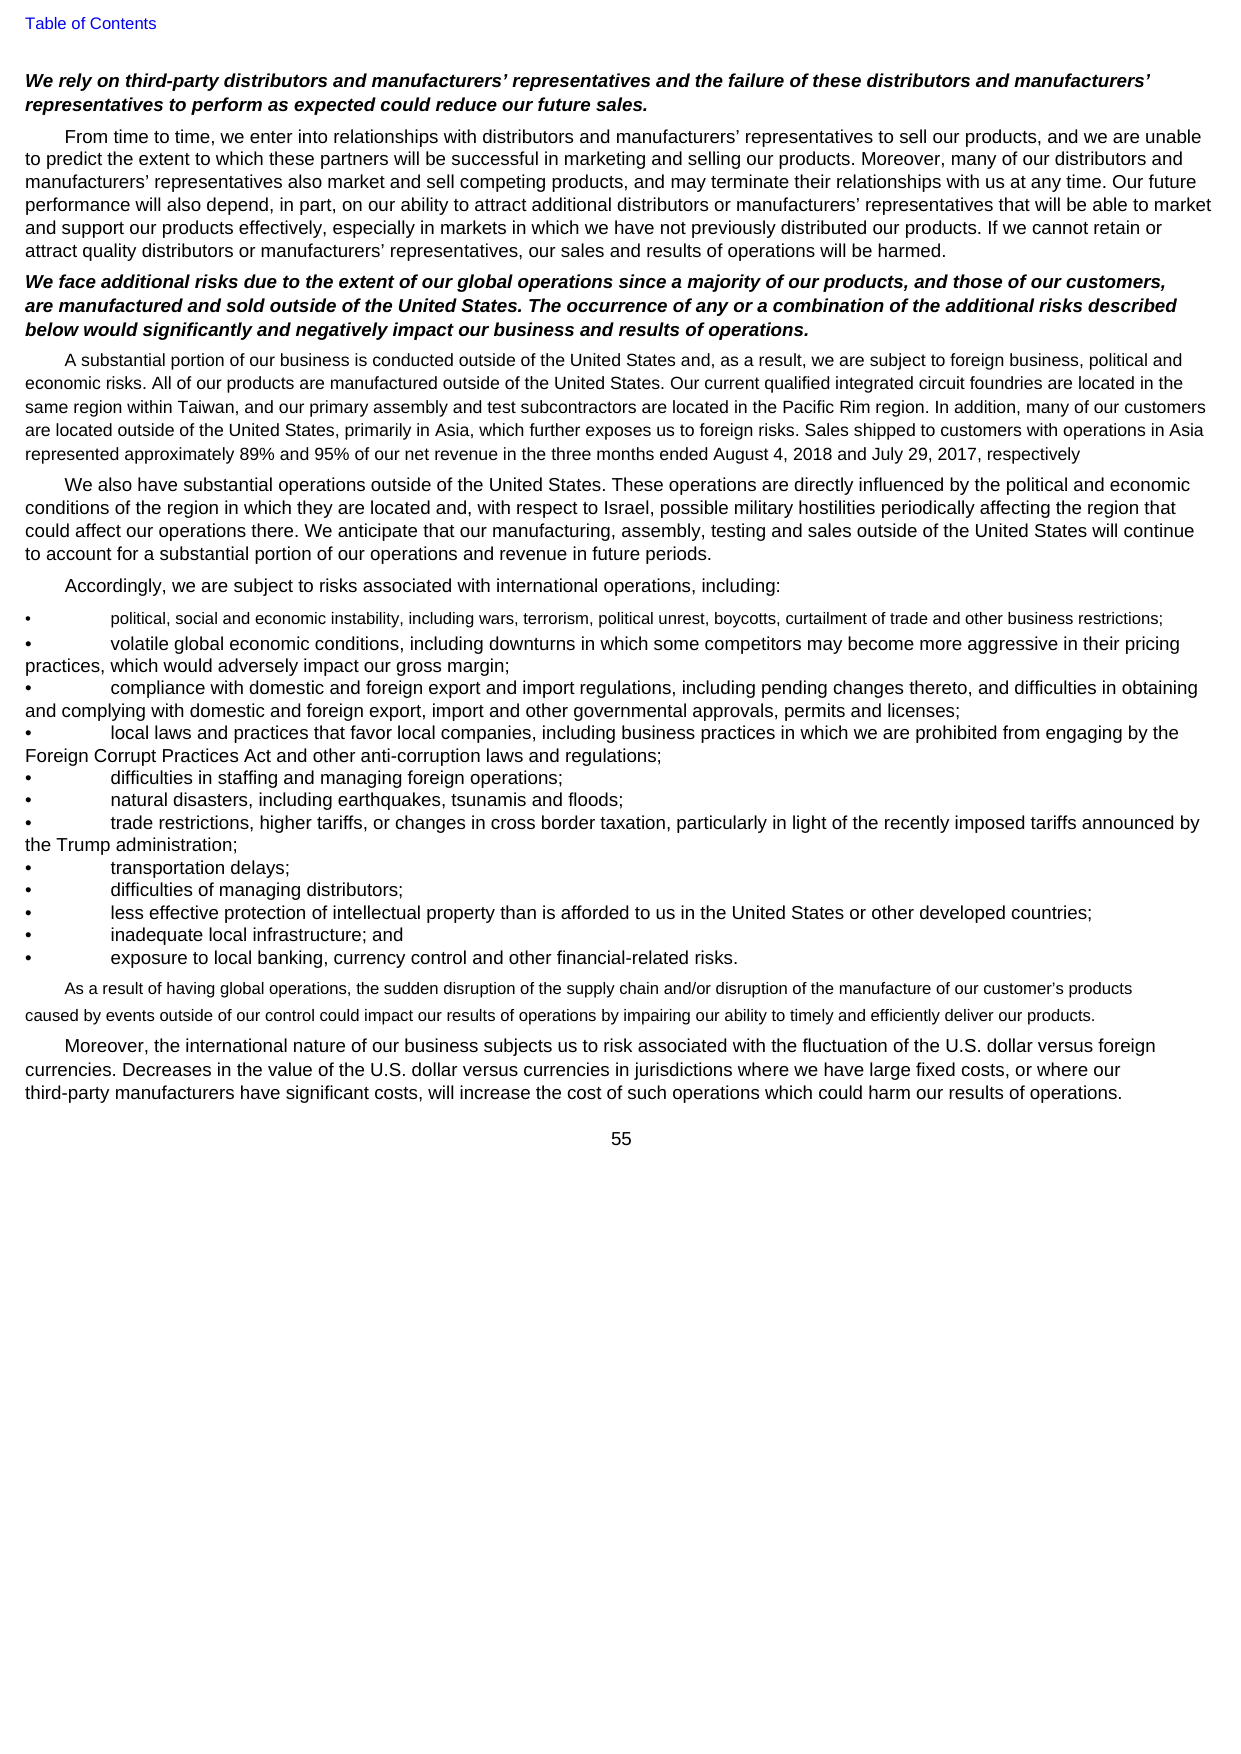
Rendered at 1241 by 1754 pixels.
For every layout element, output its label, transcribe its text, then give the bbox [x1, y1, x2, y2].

list political, social and economic instability, including wars, terrorism, political unrest, boycotts, curtailment of trade and other business restrictions; [25, 608, 1215, 628]
text We also have substantial operations outside of the United States. These operations are directly influenced by the political and economic conditions of the region in which they are located and, with respect to Israel, possible military hostilities periodically affecting the region that could affect our operations there. We anticipate that our manufacturing, assembly, testing and sales outside of the United States will continue to account for a substantial portion of our operations and revenue in future periods. [25, 473, 1213, 565]
list difficulties in staffing and managing foreign operations; [25, 767, 1215, 788]
text 55 [25, 1127, 1217, 1149]
list natural disasters, including earthquakes, tsunamis and floods; [25, 789, 1215, 811]
list transportation delays; [25, 857, 1215, 878]
text Moreover, the international nature of our business subjects us to risk associated with the fluctuation of the U.S. dollar versus foreign currencies. Decreases in the value of the U.S. dollar versus currencies in jurisdictions where we have large fixed costs, or where our third-party manufacturers have significant costs, will increase the cost of such operations which could harm our results of operations. [25, 1035, 1167, 1104]
list less effective protection of intellectual property than is afforded to us in the United States or other developed countries; [25, 902, 1215, 923]
text We rely on third-party distributors and manufacturers’ representatives and the failure of these distributors and manufacturers’ representatives to perform as expected could reduce our future sales. [25, 69, 1213, 116]
list local laws and practices that favor local companies, including business practices in which we are prohibited from engaging by the Foreign Corrupt Practices Act and other anti-corruption laws and regulations; [25, 722, 1215, 766]
list trade restrictions, higher tariffs, or changes in cross border taxation, particularly in light of the recently imposed tariffs announced by the Trump administration; [25, 812, 1215, 856]
list difficulties of managing distributors; [25, 879, 1215, 901]
list compliance with domestic and foreign export and import regulations, including pending changes thereto, and difficulties in obtaining and complying with domestic and foreign export, import and other governmental approvals, permits and licenses; [25, 677, 1215, 721]
list volatile global economic conditions, including downturns in which some competitors may become more aggressive in their pricing practices, which would adversely impact our gross margin; [25, 632, 1215, 676]
text As a result of having global operations, the sudden disruption of the supply chain and/or disruption of the manufacture of our customer’s products caused by events outside of our control could impact our results of operations by impairing our ability to timely and efficiently deliver our products. [25, 979, 1161, 1025]
text Accordingly, we are subject to risks associated with international operations, including: [64, 575, 1215, 596]
text From time to time, we enter into relationships with distributors and manufacturers’ representatives to sell our products, and we are unable to predict the extent to which these partners will be successful in marketing and selling our products. Moreover, many of our distributors and manufacturers’ representatives also market and sell competing products, and may terminate their relationships with us at any time. Our future performance will also depend, in part, on our ability to attract additional distributors or manufacturers’ representatives that will be able to market and support our products effectively, especially in markets in which we have not previously distributed our products. If we cannot retain or attract quality distributors or manufacturers’ representatives, our sales and results of operations will be harmed. [25, 125, 1215, 261]
text A substantial portion of our business is conducted outside of the United States and, as a result, we are subject to foreign business, political and economic risks. All of our products are manufactured outside of the United States. Our current qualified integrated circuit foundries are located in the same region within Taiwan, and our primary assembly and test subcontractors are located in the Pacific Rim region. In addition, many of our customers are located outside of the United States, primarily in Asia, which further exposes us to foreign risks. Sales shipped to customers with operations in Asia represented approximately 89% and 95% of our net revenue in the three months ended August 4, 2018 and July 29, 2017, respectively [25, 350, 1213, 464]
text Table of Contents [25, 13, 1215, 33]
list inadequate local infrastructure; and [25, 924, 1215, 946]
list exposure to local banking, currency control and other financial-related risks. [25, 947, 1215, 968]
text We face additional risks due to the extent of our global operations since a majority of our products, and those of our customers, are manufactured and sold outside of the United States. The occurrence of any or a combination of the additional risks described below would significantly and negatively impact our business and results of operations. [25, 271, 1186, 340]
